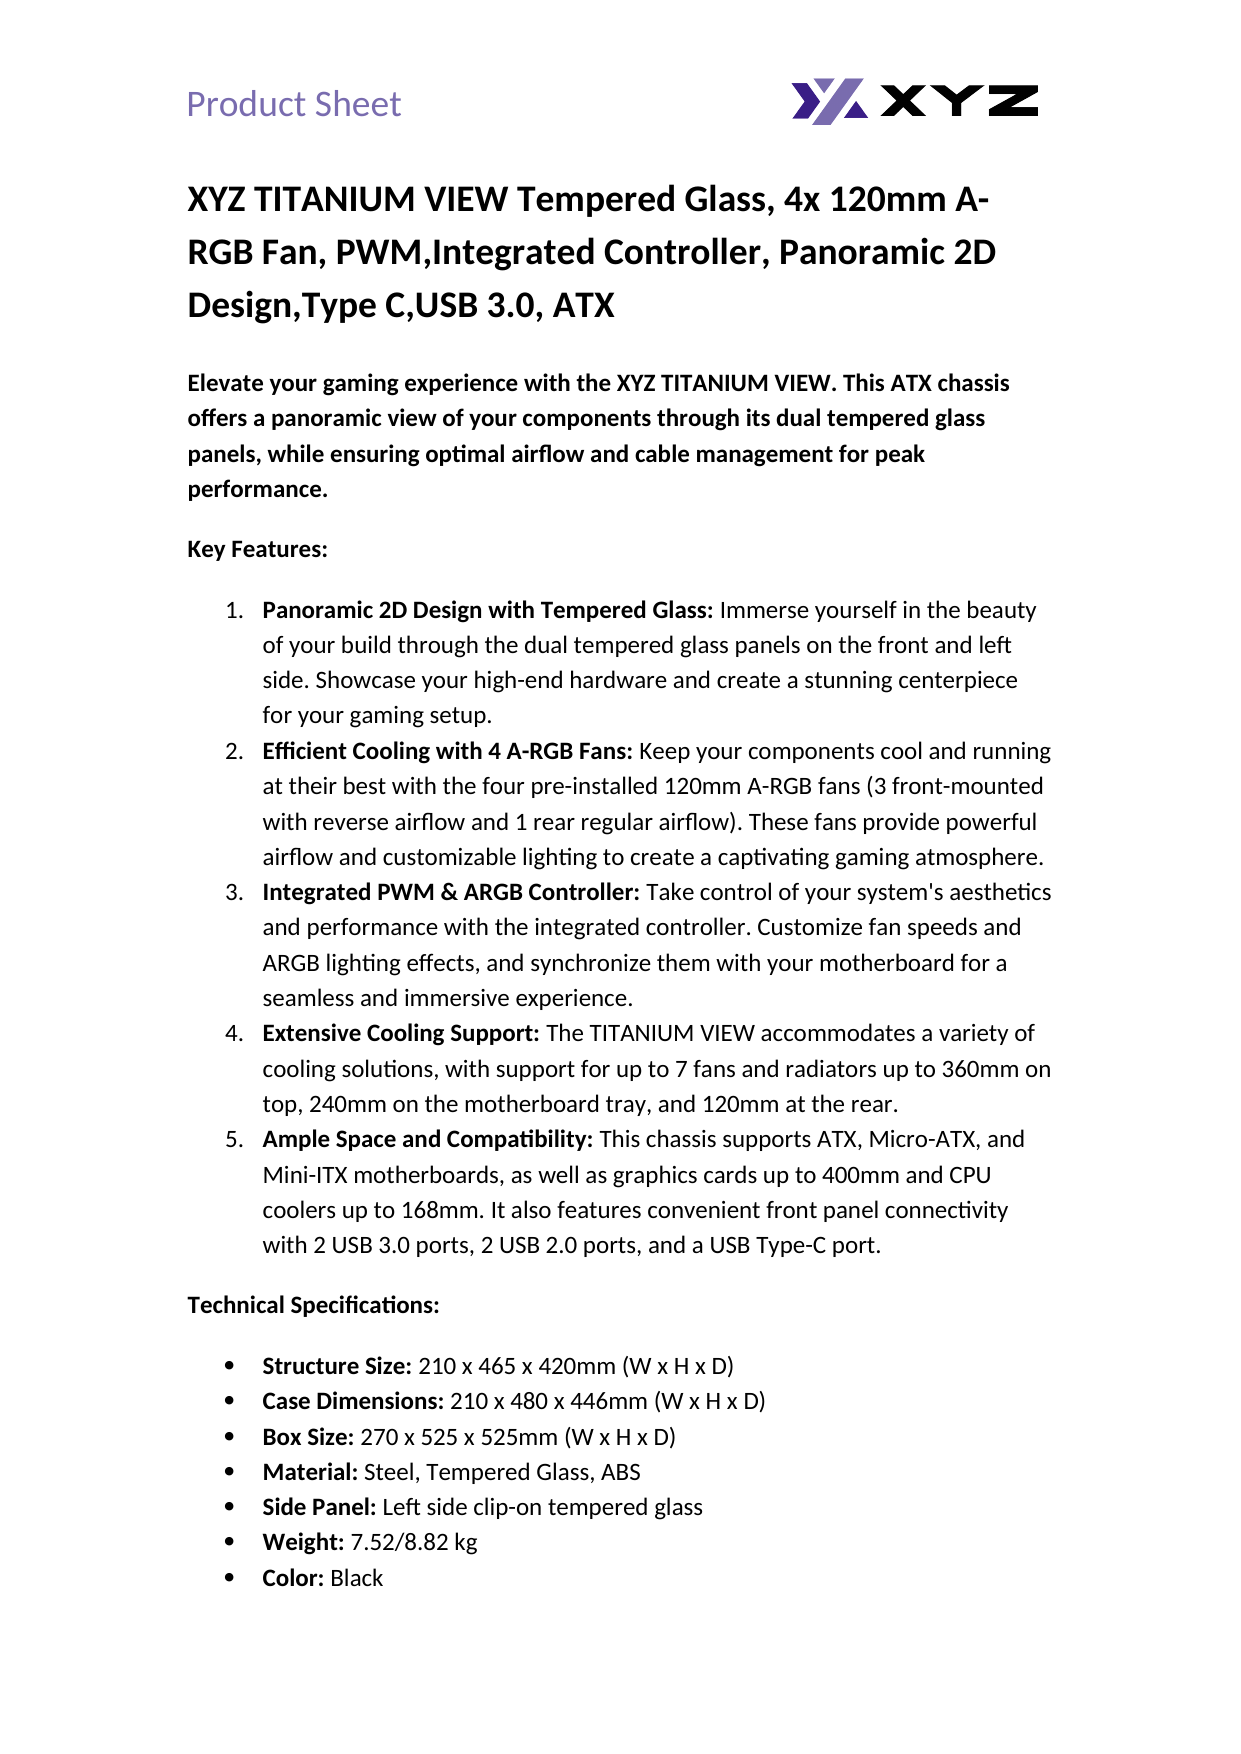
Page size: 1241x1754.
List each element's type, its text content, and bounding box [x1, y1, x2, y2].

list Case Dimensions: 210 x 480 x 446mm (W x H x D) [225, 1385, 1053, 1416]
list Efficient Cooling with 4 A-RGB Fans: Keep your components cool and running at their best with the four pre-installed 120mm A-RGB fans (3 front-mounted with reverse airflow and 1 rear regular airflow). These fans provide powerful airflow and customizable lighting to create a captivating gaming atmosphere. [225, 735, 1053, 871]
list Panoramic 2D Design with Tempered Glass: Immerse yourself in the beauty of your build through the dual tempered glass panels on the front and left side. Showcase your high-end hardware and create a stunning centerpiece for your gaming setup. [225, 594, 1053, 730]
list Structure Size: 210 x 465 x 420mm (W x H x D) [225, 1350, 1053, 1381]
text Technical Specifications: [187, 1290, 1053, 1320]
list Integrated PWM & ARGB Controller: Take control of your system's aesthetics and performance with the integrated controller. Customize fan speeds and ARGB lighting effects, and synchronize them with your motherboard for a seamless and immersive experience. [225, 876, 1053, 1013]
list Ample Space and Compatibility: This chassis supports ATX, Micro-ATX, and Mini-ITX motherboards, as well as graphics cards up to 400mm and CPU coolers up to 168mm. It also features convenient front panel connectivity with 2 USB 3.0 ports, 2 USB 2.0 ports, and a USB Type-C port. [225, 1123, 1053, 1260]
list Extensive Cooling Support: The TITANIUM VIEW accommodates a variety of cooling solutions, with support for up to 7 fans and radiators up to 360mm on top, 240mm on the motherboard tray, and 120mm at the rear. [225, 1017, 1053, 1119]
list Color: Black [225, 1562, 1053, 1592]
list Box Size: 270 x 525 x 525mm (W x H x D) [225, 1421, 1053, 1451]
text XYZ TITANIUM VIEW Tempered Glass, 4x 120mm A-RGB Fan, PWM,Integrated Controller, Panoramic 2D Design,Type C,USB 3.0, ATX Elevate your gaming experience with the XYZ TITANIUM VIEW. This ATX chassis offers a panoramic view of your components through its dual tempered glass panels, while ensuring optimal airflow and cable management for peak performance. [187, 175, 1053, 504]
list Material: Steel, Tempered Glass, ABS [225, 1456, 1053, 1486]
list Weight: 7.52/8.82 kg [225, 1527, 1053, 1557]
list Side Panel: Left side clip-on tempered glass [225, 1491, 1053, 1522]
picture [781, 66, 1052, 140]
text Key Features: [187, 533, 1053, 564]
